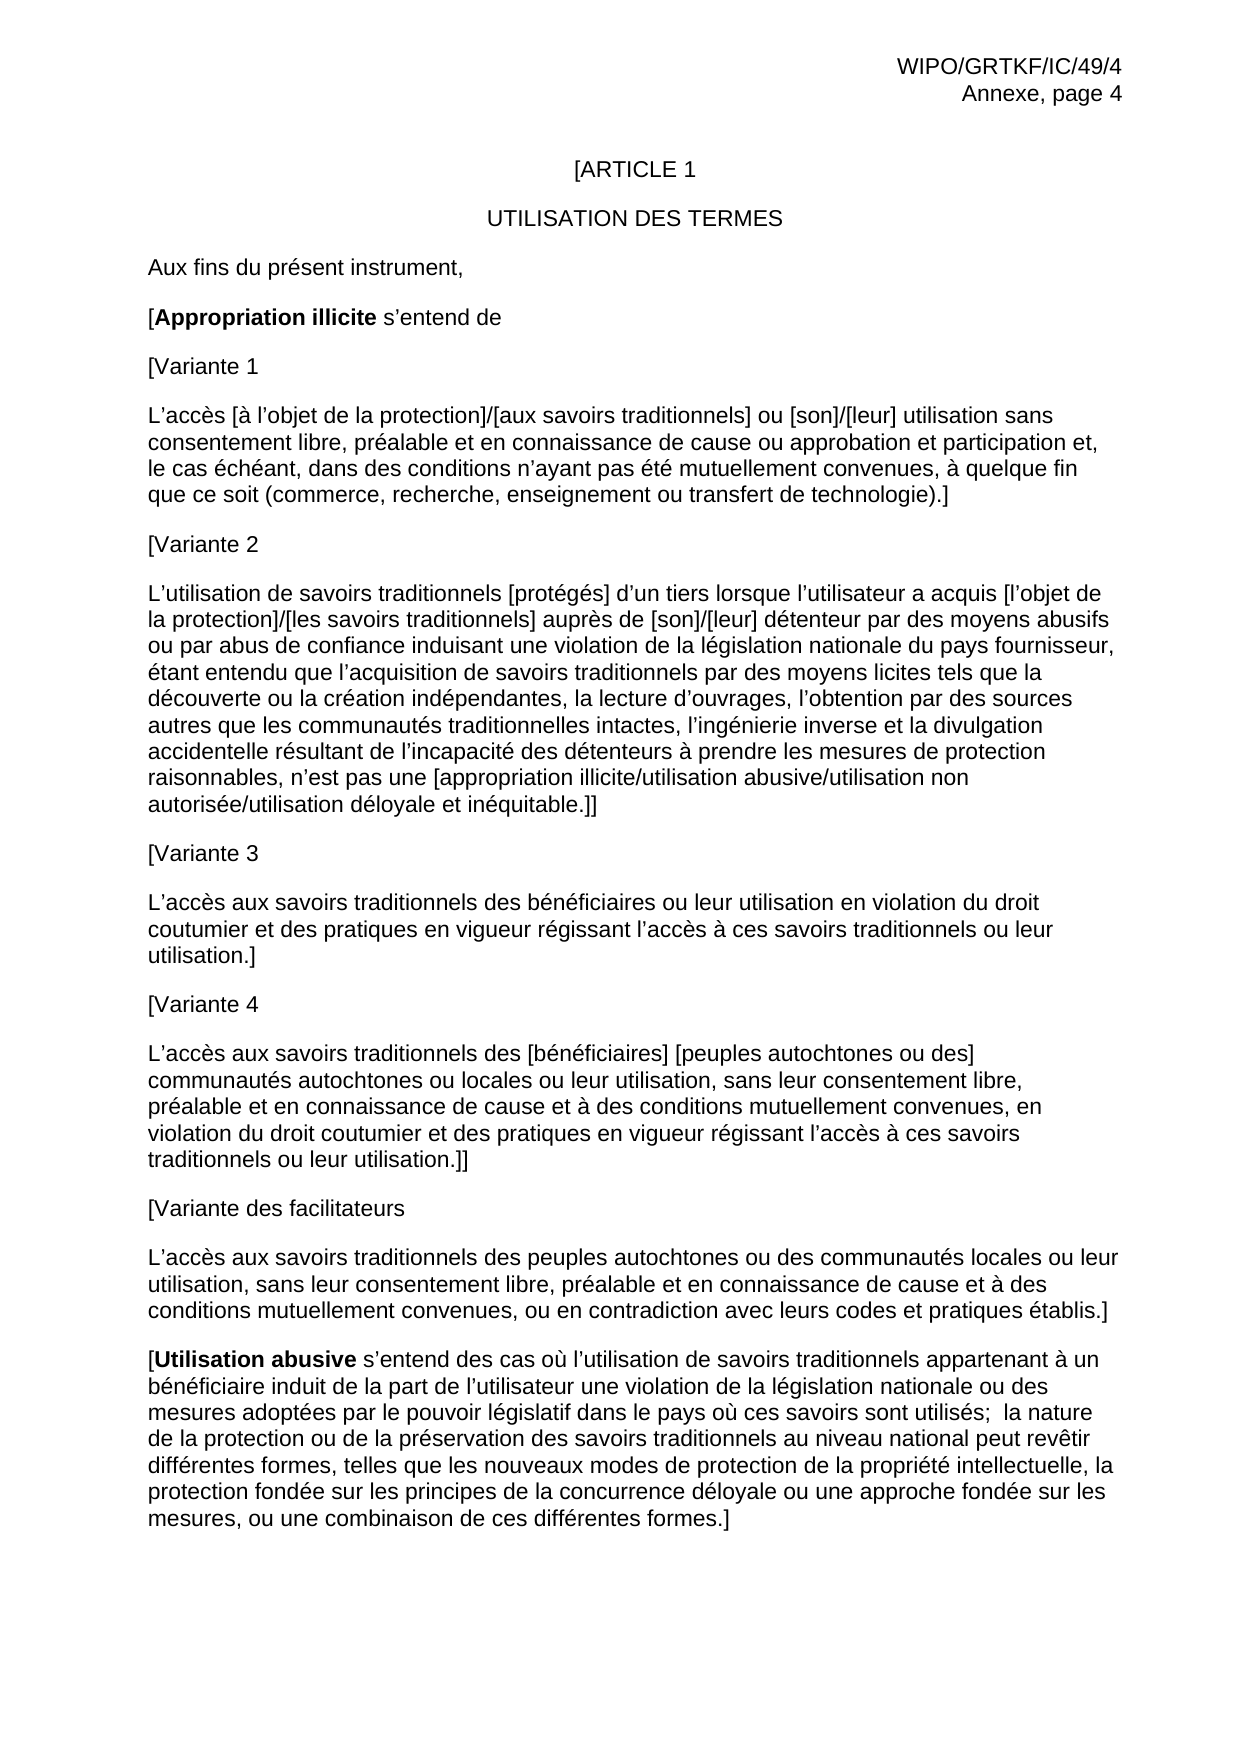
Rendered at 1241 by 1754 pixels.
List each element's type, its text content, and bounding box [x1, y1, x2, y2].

text [Variante 3 [148, 840, 1122, 866]
text [Variante 4 [148, 991, 1122, 1017]
text [Variante 2 [148, 531, 1122, 557]
text L’accès aux savoirs traditionnels des bénéficiaires ou leur utilisation en violation du droit coutumier et des pratiques en vigueur régissant l’accès à ces savoirs traditionnels ou leur utilisation.] [148, 889, 1122, 968]
text Aux fins du présent instrument, [148, 254, 1122, 281]
text [Variante 1 [148, 353, 1122, 379]
text L’accès aux savoirs traditionnels des [bénéficiaires] [peuples autochtones ou des] communautés autochtones ou locales ou leur utilisation, sans leur consentement libre, préalable et en connaissance de cause et à des conditions mutuellement convenues, en violation du droit coutumier et des pratiques en vigueur régissant l’accès à ces savoirs traditionnels ou leur utilisation.]] [148, 1040, 1122, 1172]
text Utilisation des termes [148, 205, 1122, 231]
text L’utilisation de savoirs traditionnels [protégés] d’un tiers lorsque l’utilisateur a acquis [l’objet de la protection]/[les savoirs traditionnels] auprès de [son]/[leur] détenteur par des moyens abusifs ou par abus de confiance induisant une violation de la législation nationale du pays fournisseur, étant entendu que l’acquisition de savoirs traditionnels par des moyens licites tels que la découverte ou la création indépendantes, la lecture d’ouvrages, l’obtention par des sources autres que les communautés traditionnelles intactes, l’ingénierie inverse et la divulgation accidentelle résultant de l’incapacité des détenteurs à prendre les mesures de protection raisonnables, n’est pas une [appropriation illicite/utilisation abusive/utilisation non autorisée/utilisation déloyale et inéquitable.]] [148, 580, 1122, 817]
text [Utilisation abusive s’entend des cas où l’utilisation de savoirs traditionnels appartenant à un bénéficiaire induit de la part de l’utilisateur une violation de la législation nationale ou des mesures adoptées par le pouvoir législatif dans le pays où ces savoirs sont utilisés; la nature de la protection ou de la préservation des savoirs traditionnels au niveau national peut revêtir différentes formes, telles que les nouveaux modes de protection de la propriété intellectuelle, la protection fondée sur les principes de la concurrence déloyale ou une approche fondée sur les mesures, ou une combinaison de ces différentes formes.] [148, 1346, 1122, 1531]
text [Appropriation illicite s’entend de [148, 304, 1122, 330]
text [Article 1 [148, 156, 1122, 182]
text [Variante des facilitateurs [148, 1195, 1122, 1221]
text L’accès aux savoirs traditionnels des peuples autochtones ou des communautés locales ou leur utilisation, sans leur consentement libre, préalable et en connaissance de cause et à des conditions mutuellement convenues, ou en contradiction avec leurs codes et pratiques établis.] [148, 1244, 1122, 1323]
text L’accès [à l’objet de la protection]/[aux savoirs traditionnels] ou [son]/[leur] utilisation sans consentement libre, préalable et en connaissance de cause ou approbation et participation et, le cas échéant, dans des conditions n’ayant pas été mutuellement convenues, à quelque fin que ce soit (commerce, recherche, enseignement ou transfert de technologie).] [148, 402, 1122, 508]
